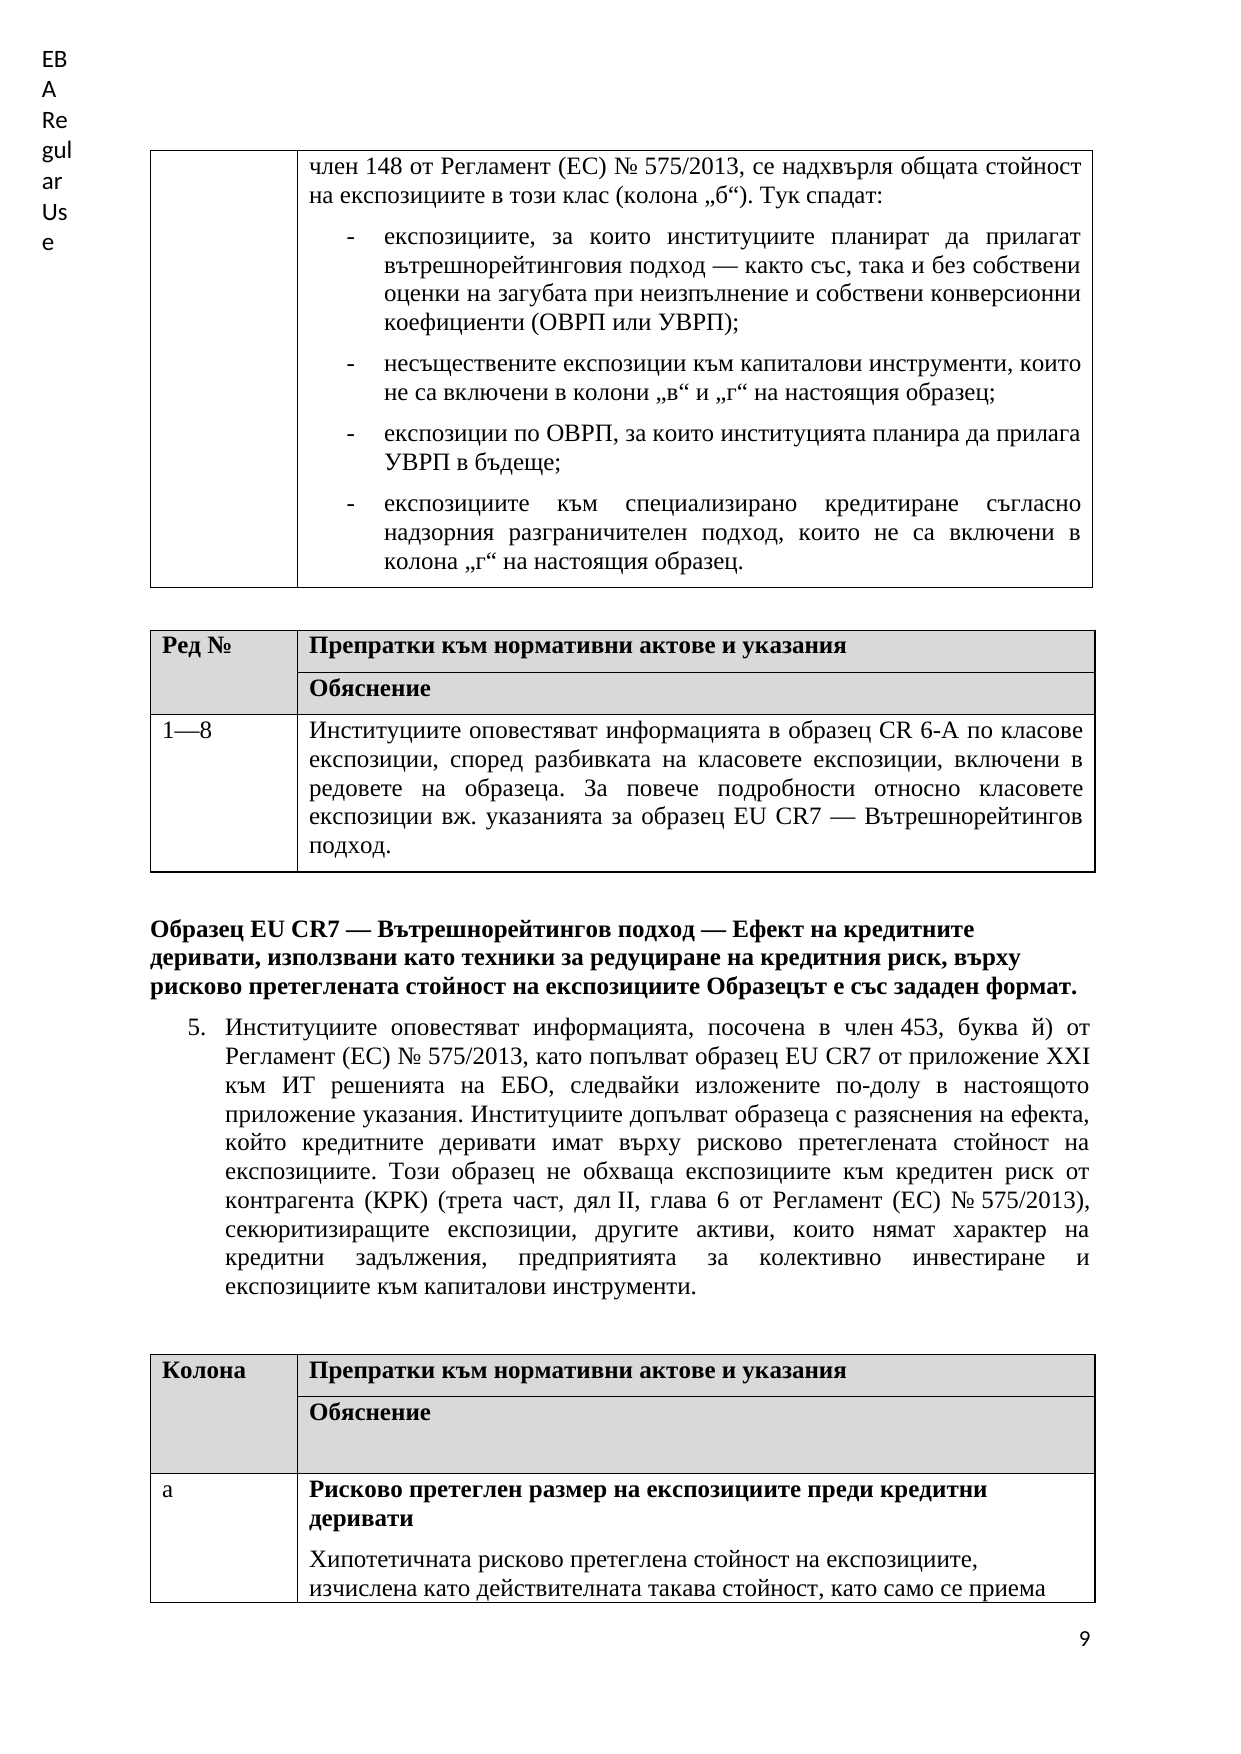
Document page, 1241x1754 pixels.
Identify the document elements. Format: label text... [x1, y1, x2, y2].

table_cell Институциите оповестяват информацията в образец CR 6-A по класове експозиции, според разбивката на класовете експозиции, включени в редовете на образеца. За повече подробности относно класовете експозиции вж. указанията за образец EU CR7 — Вътрешнорейтингов подход. [298, 715, 1094, 871]
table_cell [298, 151, 1092, 587]
text Образец EU CR7 — Вътрешнорейтингов подход — Ефект на кредитните деривати, използвани като техники за редуциране на кредитния риск, върху рисково претеглената стойност на експозициите Образецът е със зададен формат. [150, 914, 1090, 1000]
table_cell Обяснение [298, 1397, 1094, 1473]
table_cell д [151, 151, 297, 587]
table_header Препратки към нормативни актове и указания [298, 631, 1094, 672]
table_header Препратки към нормативни актове и указания [298, 1355, 1094, 1396]
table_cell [298, 1474, 1094, 1602]
table_cell Обяснение [298, 673, 1094, 714]
table_cell 1—8 [151, 715, 297, 871]
table_cell a [151, 1474, 297, 1602]
list Институциите оповестяват информацията, посочена в член 453, буква й) от Регламент (ЕС) № 575/2013, като попълват образец EU CR7 от приложение XXI към ИТ решенията на ЕБО, следвайки изложените по-долу в настоящото приложение указания. Институциите допълват образеца с разяснения на ефекта, който кредитните деривати имат върху рисково претеглената стойност на експозициите. Този образец не обхваща експозициите към кредитен риск от контрагента (КРК) (трета част, дял II, глава 6 от Регламент (ЕС) № 575/2013), секюритизиращите експозиции, другите активи, които нямат характер на кредитни задължения, предприятията за колективно инвестиране и експозициите към капиталови инструменти. [187, 1012, 1090, 1300]
table_header Ред № [151, 631, 297, 714]
table_header Колона [151, 1355, 297, 1473]
